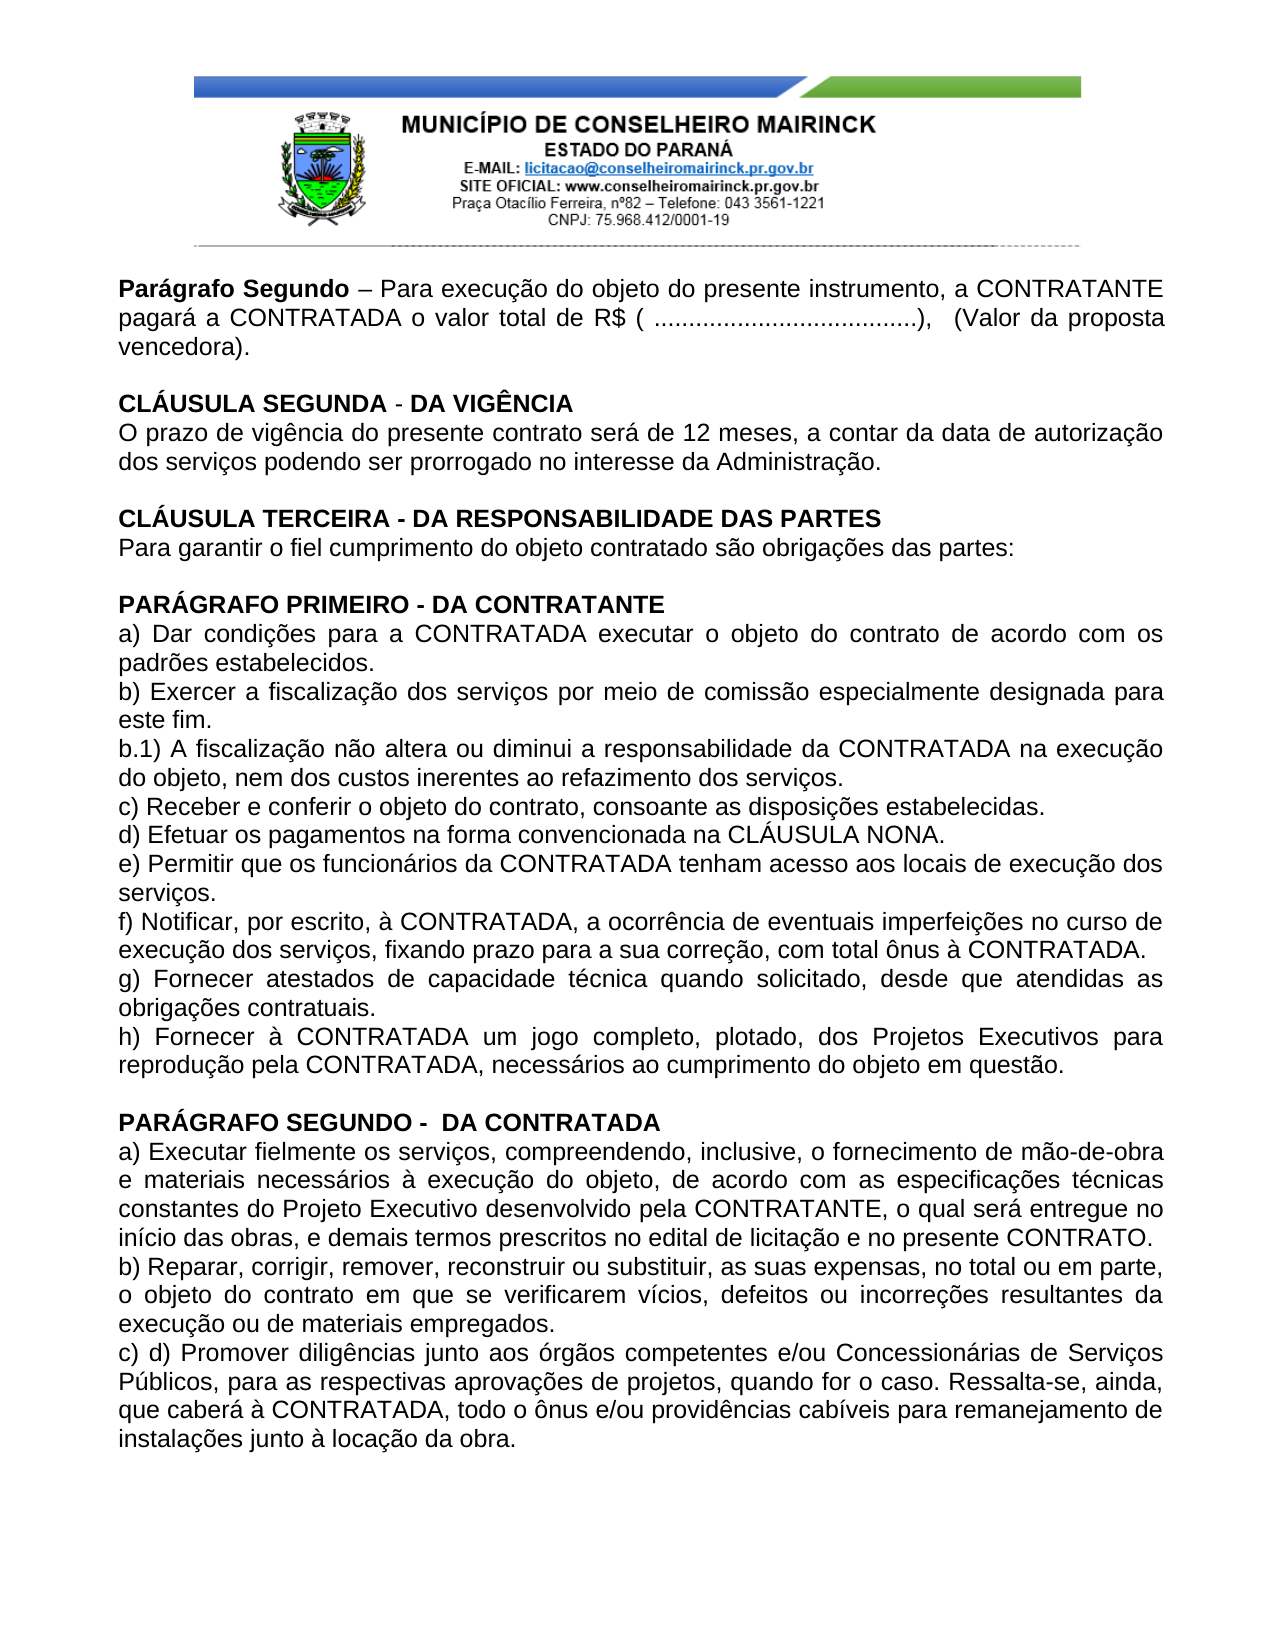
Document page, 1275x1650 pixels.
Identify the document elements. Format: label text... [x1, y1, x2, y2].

text d) Efetuar os pagamentos na forma convencionada na CLÁUSULA NONA. [118, 820, 1165, 849]
text Parágrafo Segundo – Para execução do objeto do presente instrumento, a CONTRATANTE pagará a CONTRATADA o valor total de R$ ( ......................................), (Valor da proposta vencedora). [118, 274, 1165, 360]
picture [194, 73, 1082, 250]
text e) Permitir que os funcionários da CONTRATADA tenham acesso aos locais de execução dos serviços. [118, 849, 1165, 906]
text CLÁUSULA TERCEIRA - DA RESPONSABILIDADE DAS PARTES [118, 504, 1165, 533]
text b) Reparar, corrigir, remover, reconstruir ou substituir, as suas expensas, no total ou em parte, o objeto do contrato em que se verificarem vícios, defeitos ou incorreções resultantes da execução ou de materiais empregados. [118, 1251, 1165, 1338]
text h) Fornecer à CONTRATADA um jogo completo, plotado, dos Projetos Executivos para reprodução pela CONTRATADA, necessários ao cumprimento do objeto em questão. [118, 1021, 1165, 1079]
text O prazo de vigência do presente contrato será de 12 meses, a contar da data de autorização dos serviços podendo ser prorrogado no interesse da Administração. [118, 418, 1165, 475]
text Para garantir o fiel cumprimento do objeto contratado são obrigações das partes: [118, 533, 1165, 561]
text g) Fornecer atestados de capacidade técnica quando solicitado, desde que atendidas as obrigações contratuais. [118, 964, 1165, 1021]
text a) Executar fielmente os serviços, compreendendo, inclusive, o fornecimento de mão-de-obra e materiais necessários à execução do objeto, de acordo com as especificações técnicas constantes do Projeto Executivo desenvolvido pela CONTRATANTE, o qual será entregue no início das obras, e demais termos prescritos no edital de licitação e no presente CONTRATO. [118, 1136, 1165, 1251]
text CLÁUSULA SEGUNDA - DA VIGÊNCIA [118, 389, 1165, 418]
text b.1) A fiscalização não altera ou diminui a responsabilidade da CONTRATADA na execução do objeto, nem dos custos inerentes ao refazimento dos serviços. [118, 734, 1165, 791]
text PARÁGRAFO SEGUNDO - DA CONTRATADA [118, 1108, 1165, 1136]
text c) d) Promover diligências junto aos órgãos competentes e/ou Concessionárias de Serviços Públicos, para as respectivas aprovações de projetos, quando for o caso. Ressalta-se, ainda, que caberá à CONTRATADA, todo o ônus e/ou providências cabíveis para remanejamento de instalações junto à locação da obra. [118, 1338, 1165, 1453]
text c) Receber e conferir o objeto do contrato, consoante as disposições estabelecidas. [118, 791, 1165, 820]
text PARÁGRAFO PRIMEIRO - DA CONTRATANTE [118, 590, 1165, 619]
text b) Exercer a fiscalização dos serviços por meio de comissão especialmente designada para este fim. [118, 676, 1165, 734]
text f) Notificar, por escrito, à CONTRATADA, a ocorrência de eventuais imperfeições no curso de execução dos serviços, fixando prazo para a sua correção, com total ônus à CONTRATADA. [118, 906, 1165, 964]
text a) Dar condições para a CONTRATADA executar o objeto do contrato de acordo com os padrões estabelecidos. [118, 619, 1165, 676]
